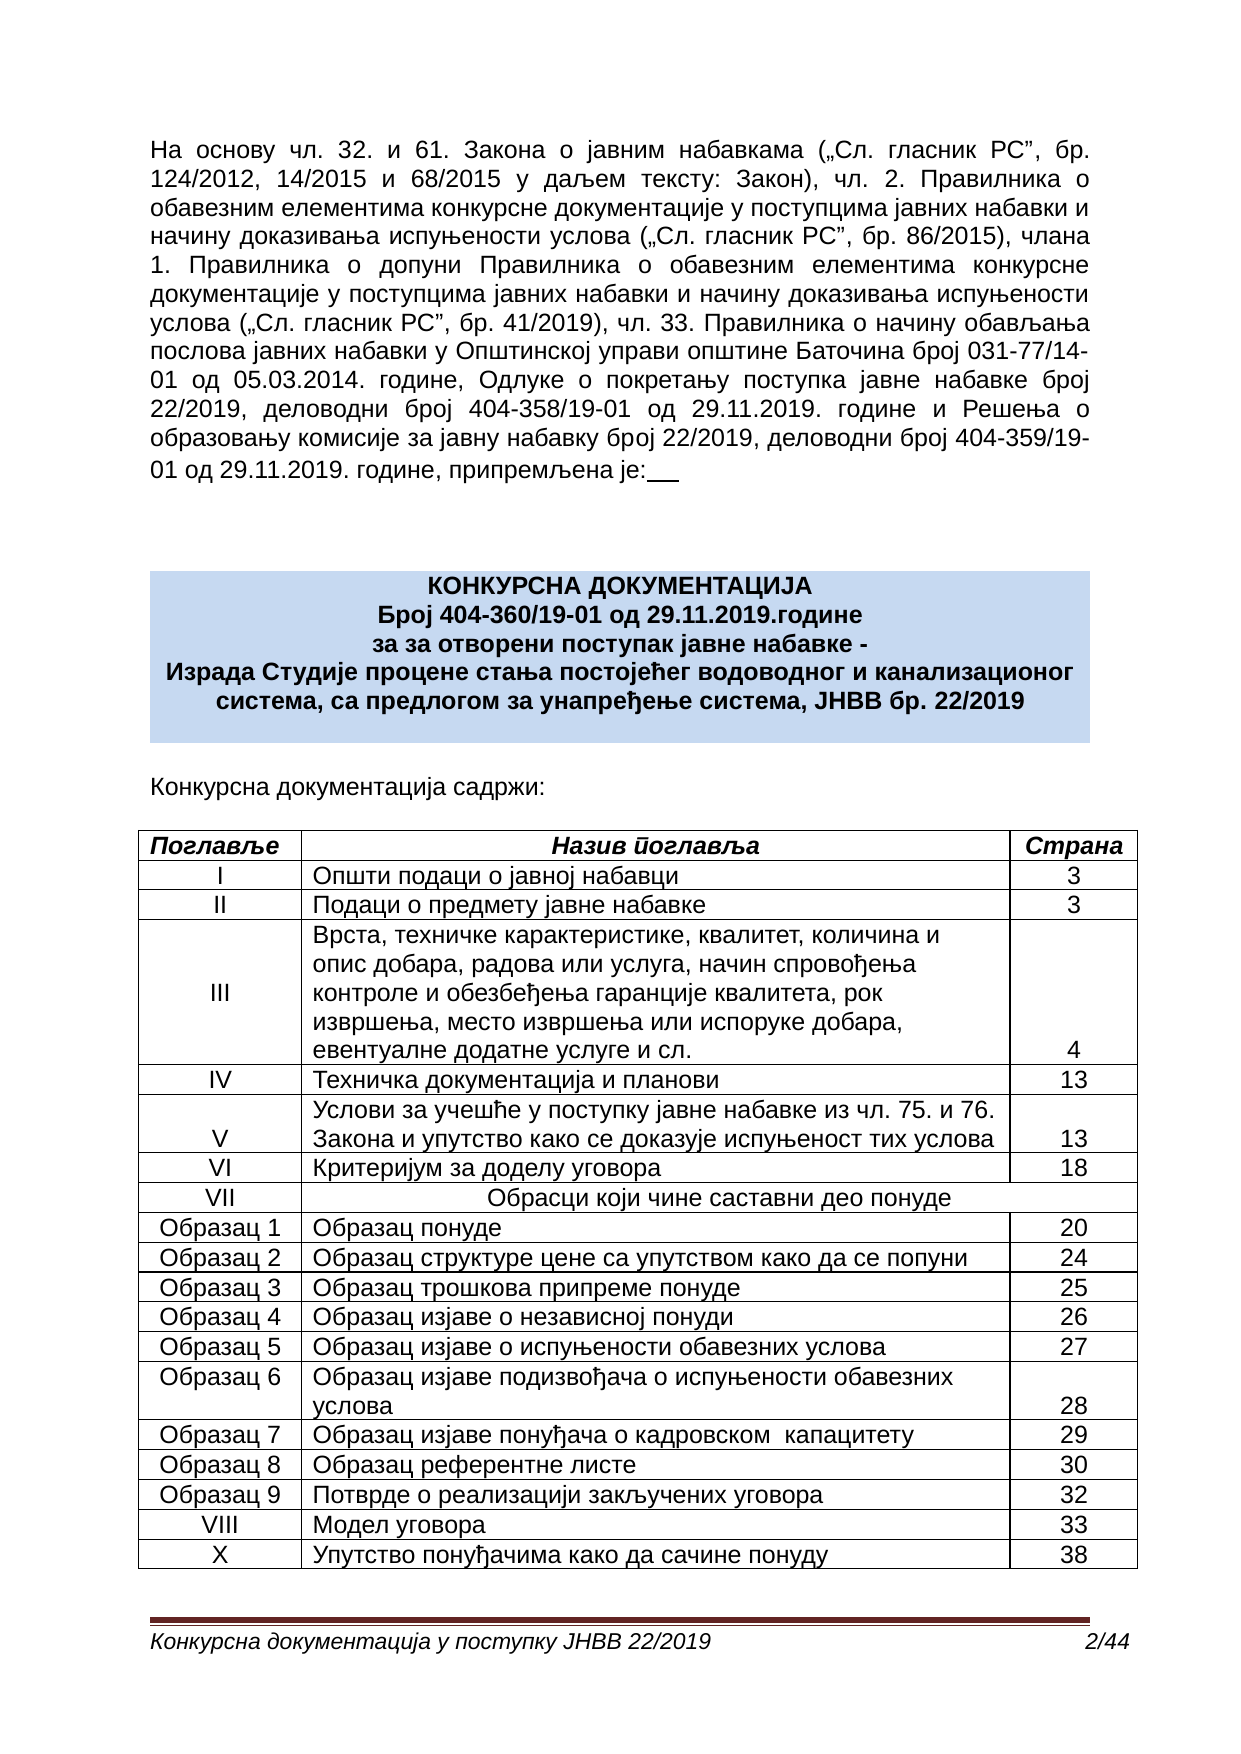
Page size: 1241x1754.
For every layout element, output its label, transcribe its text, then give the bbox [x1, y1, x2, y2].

table_cell III [139, 920, 301, 1064]
table_cell Модел уговора [302, 1510, 1009, 1538]
text за за отворени поступак јавне набавке - [150, 628, 1090, 657]
table_cell VII [139, 1183, 301, 1212]
table_cell Врста, техничке карактеристике, квалитет, количина и опис добара, радова или услуга, начин спровођења контроле и обезбеђења гаранције квалитета, рок извршења, место извршења или испoруке добара, евентуалне додатне услуге и сл. [302, 920, 1009, 1064]
table_cell Образац 6 [139, 1362, 301, 1419]
text Конкурсна документација садржи: [150, 772, 1090, 801]
table_cell Образац 7 [139, 1420, 301, 1449]
table_cell Обрасци који чине саставни део понуде [302, 1183, 1137, 1212]
table_cell Образац изјаве о независној понуди [302, 1302, 1009, 1331]
table_cell II [139, 890, 301, 919]
table_cell 4 [1011, 920, 1137, 1064]
table_header Страна [1011, 831, 1137, 859]
table_cell 18 [1011, 1153, 1137, 1182]
table_cell Услови за учешће у поступку јавне набавке из чл. 75. и 76. Закона и упутство како се доказује испуњеност тих услова [302, 1095, 1009, 1152]
text Број 404-360/19-01 од 29.11.2019.године [150, 600, 1090, 628]
table_cell 24 [1011, 1243, 1137, 1271]
table_cell 20 [1011, 1213, 1137, 1242]
table_cell 25 [1011, 1273, 1137, 1301]
table_cell Упутство понуђачима како да сачине понуду [302, 1540, 1009, 1568]
table_cell Образац 9 [139, 1480, 301, 1509]
table_header Назив поглавља [302, 831, 1009, 859]
table_cell Образац 5 [139, 1332, 301, 1361]
table_cell I [139, 861, 301, 889]
table_cell 3 [1011, 890, 1137, 919]
text КОНКУРСНА ДОКУМЕНТАЦИЈА [150, 571, 1090, 600]
table_cell Образац 4 [139, 1302, 301, 1331]
table_cell 38 [1011, 1540, 1137, 1568]
table_cell 3 [1011, 861, 1137, 889]
table_cell Потврде о реализацији закључених уговора [302, 1480, 1009, 1509]
table_cell 13 [1011, 1095, 1137, 1152]
table_cell 26 [1011, 1302, 1137, 1331]
table_cell 29 [1011, 1420, 1137, 1449]
table_cell Подаци о предмету јавне набавке [302, 890, 1009, 919]
table_cell 27 [1011, 1332, 1137, 1361]
table_cell IV [139, 1065, 301, 1094]
table_cell VIII [139, 1510, 301, 1538]
table_cell 30 [1011, 1450, 1137, 1479]
table_cell VI [139, 1153, 301, 1182]
table_cell X [139, 1540, 301, 1568]
table_cell 28 [1011, 1362, 1137, 1419]
subtitle На основу чл. 32. и 61. Закона о јавним набавкама („Сл. гласник РС”, бр. 124/2012, 14/2015 и 68/2015 у даљем тексту: Закон), чл. 2. Правилника о обавезним елементима конкурсне документације у поступцима јавних набавки и начину доказивања испуњености услова („Сл. гласник РС”, бр. 86/2015), члана 1. Правилника о допуни Правилника о обавезним елементима конкурсне документације у поступцима јавних набавки и начину доказивања испуњености услова („Сл. гласник РС”, бр. 41/2019), чл. 33. Правилника о начину обављања послова јавних набавки у Општинској управи општине Баточина број 031-77/14-01 од 05.03.2014. године, Одлуке о покретању поступка јавне набавке број 22/2019, деловодни број 404-358/19-01 од 29.11.2019. године и Решења о образовању комисије за јавну набавку број 22/2019, деловодни број 404-359/19-01 од 29.11.2019. године, припремљена је: [150, 135, 1090, 485]
table_cell Образац структуре цене са упутством како да се попуни [302, 1243, 1009, 1271]
text Израда Студије процене стања постојећег водоводног и канализационог система, са предлогом за унапређење система, ЈНВВ бр. 22/2019 [150, 657, 1090, 715]
table_cell Образац 8 [139, 1450, 301, 1479]
table_cell Техничка документација и планови [302, 1065, 1009, 1094]
table_cell Образац изјаве подизвођача о испуњености обавезних услова [302, 1362, 1009, 1419]
table_cell 33 [1011, 1510, 1137, 1538]
table_cell 13 [1011, 1065, 1137, 1094]
table_cell Образац референтне листе [302, 1450, 1009, 1479]
table_cell Образац 3 [139, 1273, 301, 1301]
table_cell Општи подаци о јавној набавци [302, 861, 1009, 889]
table_cell Образац изјаве о испуњености обавезних услова [302, 1332, 1009, 1361]
table_cell Критеријум за доделу уговора [302, 1153, 1009, 1182]
table_cell Образац понуде [302, 1213, 1009, 1242]
table_cell 32 [1011, 1480, 1137, 1509]
table_cell Образац 2 [139, 1243, 301, 1271]
table_cell Образац изјаве понуђача о кадровском капацитету [302, 1420, 1009, 1449]
table_cell Образац трошкова припреме понуде [302, 1273, 1009, 1301]
table_header Поглавље [139, 831, 301, 859]
table_cell V [139, 1095, 301, 1152]
table_cell Образац 1 [139, 1213, 301, 1242]
